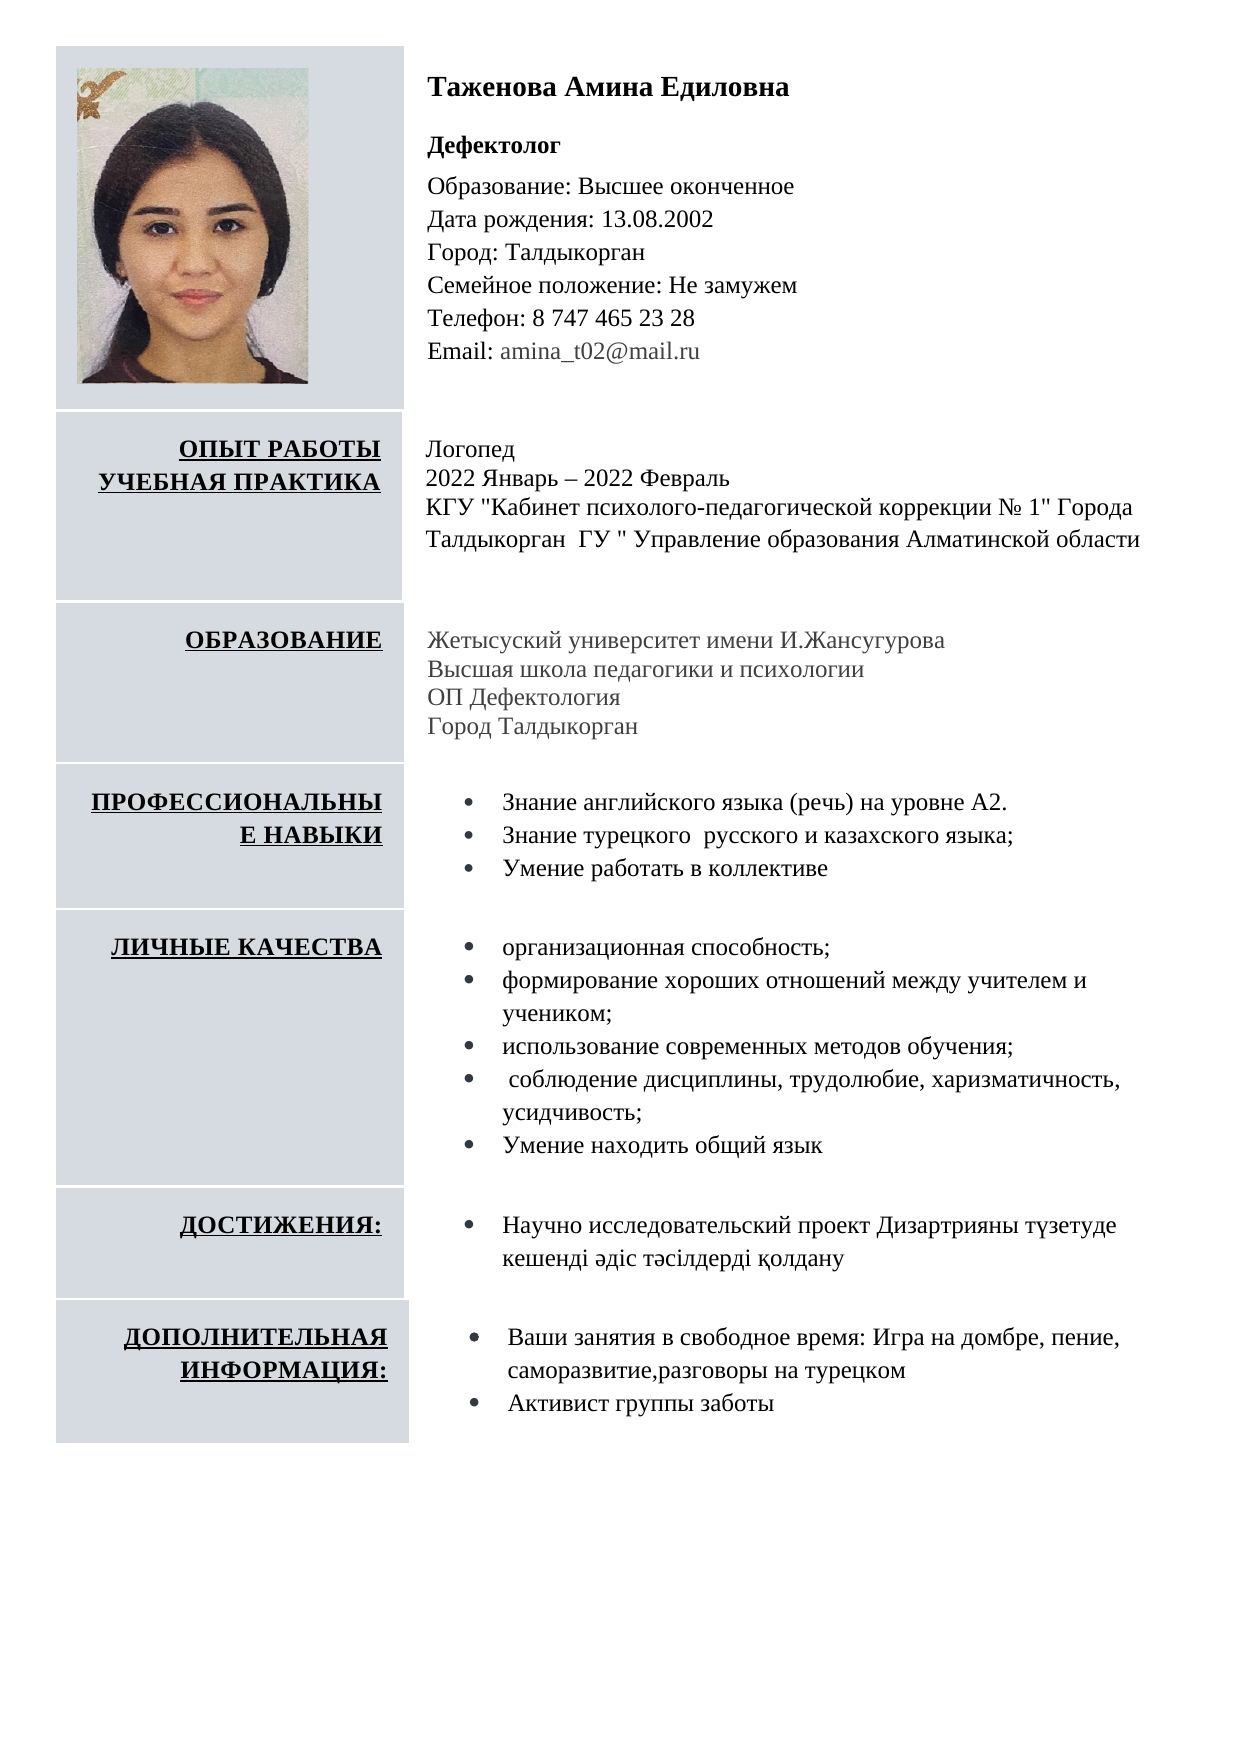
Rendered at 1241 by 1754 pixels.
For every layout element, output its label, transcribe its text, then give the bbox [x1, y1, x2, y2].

table_cell [56, 46, 404, 409]
table_cell ДОСТИЖЕНИЯ: [56, 1188, 404, 1298]
table_cell Таженова Амина Едиловна Дефектолог Образование: Высшее оконченное Дата рождения: 13.08.2002 Город: Талдыкорган Семейное положение: Не замужем Телефон: 8 747 465 23 28 Email: amina_t02@mail.ru [406, 46, 1192, 409]
table_cell ОБРАЗОВАНИЕ [56, 603, 404, 762]
table_cell Ваши занятия в свободное время: Игра на домбре, пение, саморазвитие,разговоры на турецком Активист группы заботы [411, 1300, 1192, 1443]
table_cell организационная способность; формирование хороших отношений между учителем и учеником; использование современных методов обучения; соблюдение дисциплины, трудолюбие, харизматичность, усидчивость; Умение находить общий язык [406, 910, 1192, 1185]
table_cell Научно исследовательский проект Дизартрияны түзетуде кешенді әдіс тәсілдерді қолдану [406, 1188, 1192, 1298]
picture [77, 68, 309, 384]
table_cell ЛИЧНЫЕ КАЧЕСТВА [56, 910, 404, 1185]
table_cell ПРОФЕССИОНАЛЬНЫЕ НАВЫКИ [56, 764, 404, 908]
table_cell Логопед 2022 Январь – 2022 Февраль КГУ "Кабинет психолого-педагогической коррекции № 1" Города Талдыкорган ГУ " Управление образования Алматинской области [404, 412, 1192, 600]
table_cell Жетысуский университет имени И.Жансугурова Высшая школа педагогики и психологии ОП Дефектология Город Талдыкорган [406, 603, 1192, 762]
table_cell ДОПОЛНИТЕЛЬНАЯ ИНФОРМАЦИЯ: [56, 1300, 409, 1443]
table_cell ОПЫТ РАБОТЫ УЧЕБНАЯ ПРАКТИКА [56, 412, 402, 600]
table_cell Знание английского языка (речь) на уровне А2. Знание турецкого русского и казахского языка; Умение работать в коллективе [406, 764, 1192, 908]
